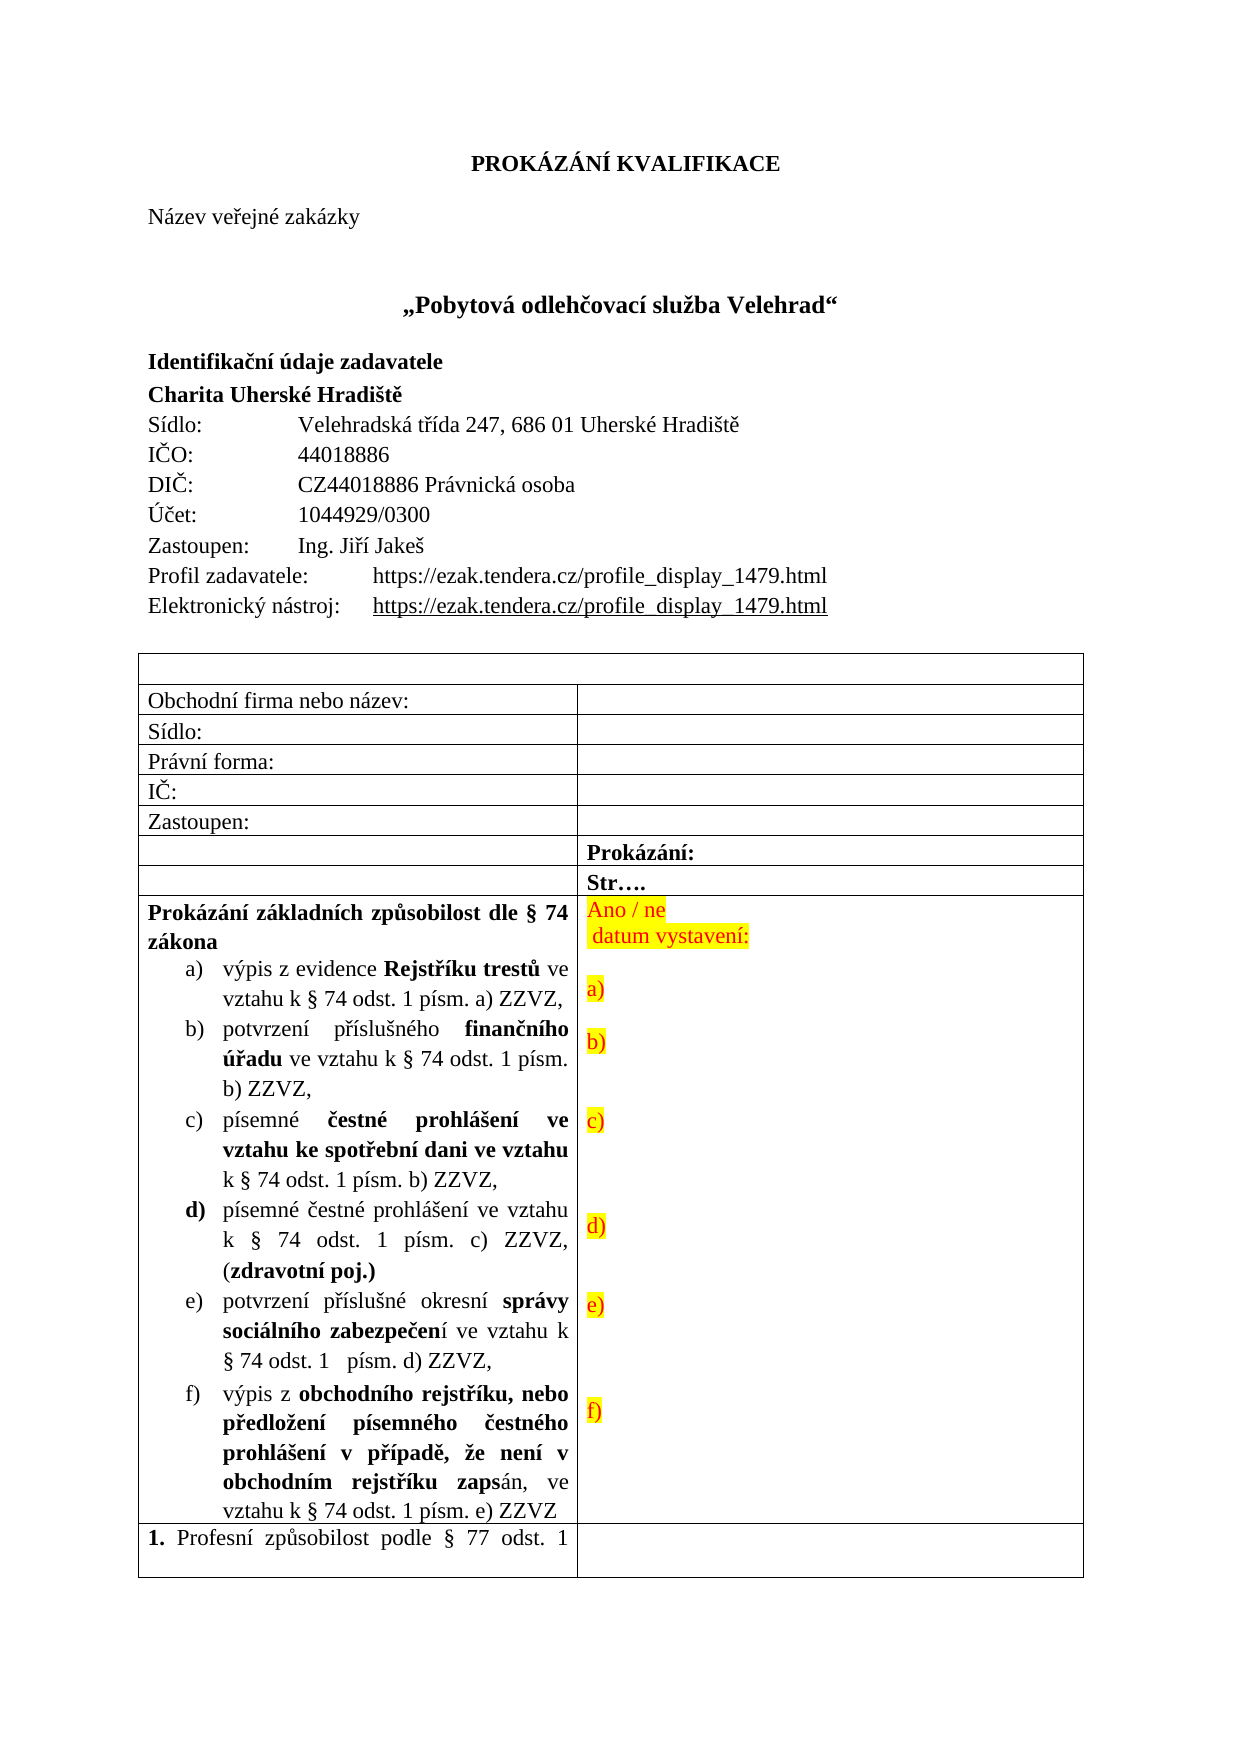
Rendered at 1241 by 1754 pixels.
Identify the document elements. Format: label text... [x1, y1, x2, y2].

table_cell Právní forma: [139, 745, 577, 774]
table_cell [578, 1524, 1083, 1577]
table_cell [139, 836, 577, 865]
table_cell [578, 775, 1083, 804]
text DIČ: CZ44018886 Právnická osoba [148, 471, 1092, 498]
text Účet: 1044929/0300 [148, 501, 1092, 528]
table_cell Str…. [578, 866, 1083, 895]
text „Pobytová odlehčovací služba Velehrad“ [148, 290, 1092, 319]
text Identifikační údaje zadavatele [148, 348, 1092, 374]
text Profil zadavatele: https://ezak.tendera.cz/profile_display_1479.html [148, 562, 1092, 588]
table_cell Zastoupen: [139, 806, 577, 835]
table_header [139, 654, 1083, 684]
text Elektronický nástroj: https://ezak.tendera.cz/profile_display_1479.html [148, 592, 1092, 618]
table_cell Prokázání: [578, 836, 1083, 865]
subtitle PROKÁZÁNÍ KVALIFIKACE [148, 148, 1104, 177]
table_cell [578, 806, 1083, 835]
table_cell IČ: [139, 775, 577, 804]
table_cell [578, 685, 1083, 714]
text Zastoupen: Ing. Jiří Jakeš [148, 532, 1092, 558]
text IČO: 44018886 [148, 441, 1092, 467]
subtitle Název veřejné zakázky [148, 203, 1092, 229]
table_cell Obchodní firma nebo název: [139, 685, 577, 714]
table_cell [139, 1524, 577, 1577]
table_cell Sídlo: [139, 715, 577, 744]
table_cell Prokázání základních způsobilost dle § 74 zákona výpis z evidence Rejstříku trestů ve vztahu k § 74 odst. 1 písm. a) ZZVZ, potvrzení příslušného finančního úřadu ve vztahu k § 74 odst. 1 písm. b) ZZVZ, písemné čestné prohlášení ve vztahu ke spotřební dani ve vztahu k § 74 odst. 1 písm. b) ZZVZ, písemné čestné prohlášení ve vztahu k § 74 odst. 1 písm. c) ZZVZ, (zdravotní poj.) potvrzení příslušné okresní správy sociálního zabezpečení ve vztahu k § 74 odst. 1 písm. d) ZZVZ, výpis z obchodního rejstříku, nebo předložení písemného čestného prohlášení v případě, že není v obchodním rejstříku zapsán, ve vztahu k § 74 odst. 1 písm. e) ZZVZ [139, 896, 577, 1523]
table_cell [578, 715, 1083, 744]
table_cell Ano / ne datum vystavení: a) b) c) d) e) f) [578, 896, 1083, 1523]
text Sídlo: Velehradská třída 247, 686 01 Uherské Hradiště [148, 411, 1092, 437]
table_cell [139, 866, 577, 895]
table_cell [578, 745, 1083, 774]
text Charita Uherské Hradiště [148, 381, 1092, 407]
